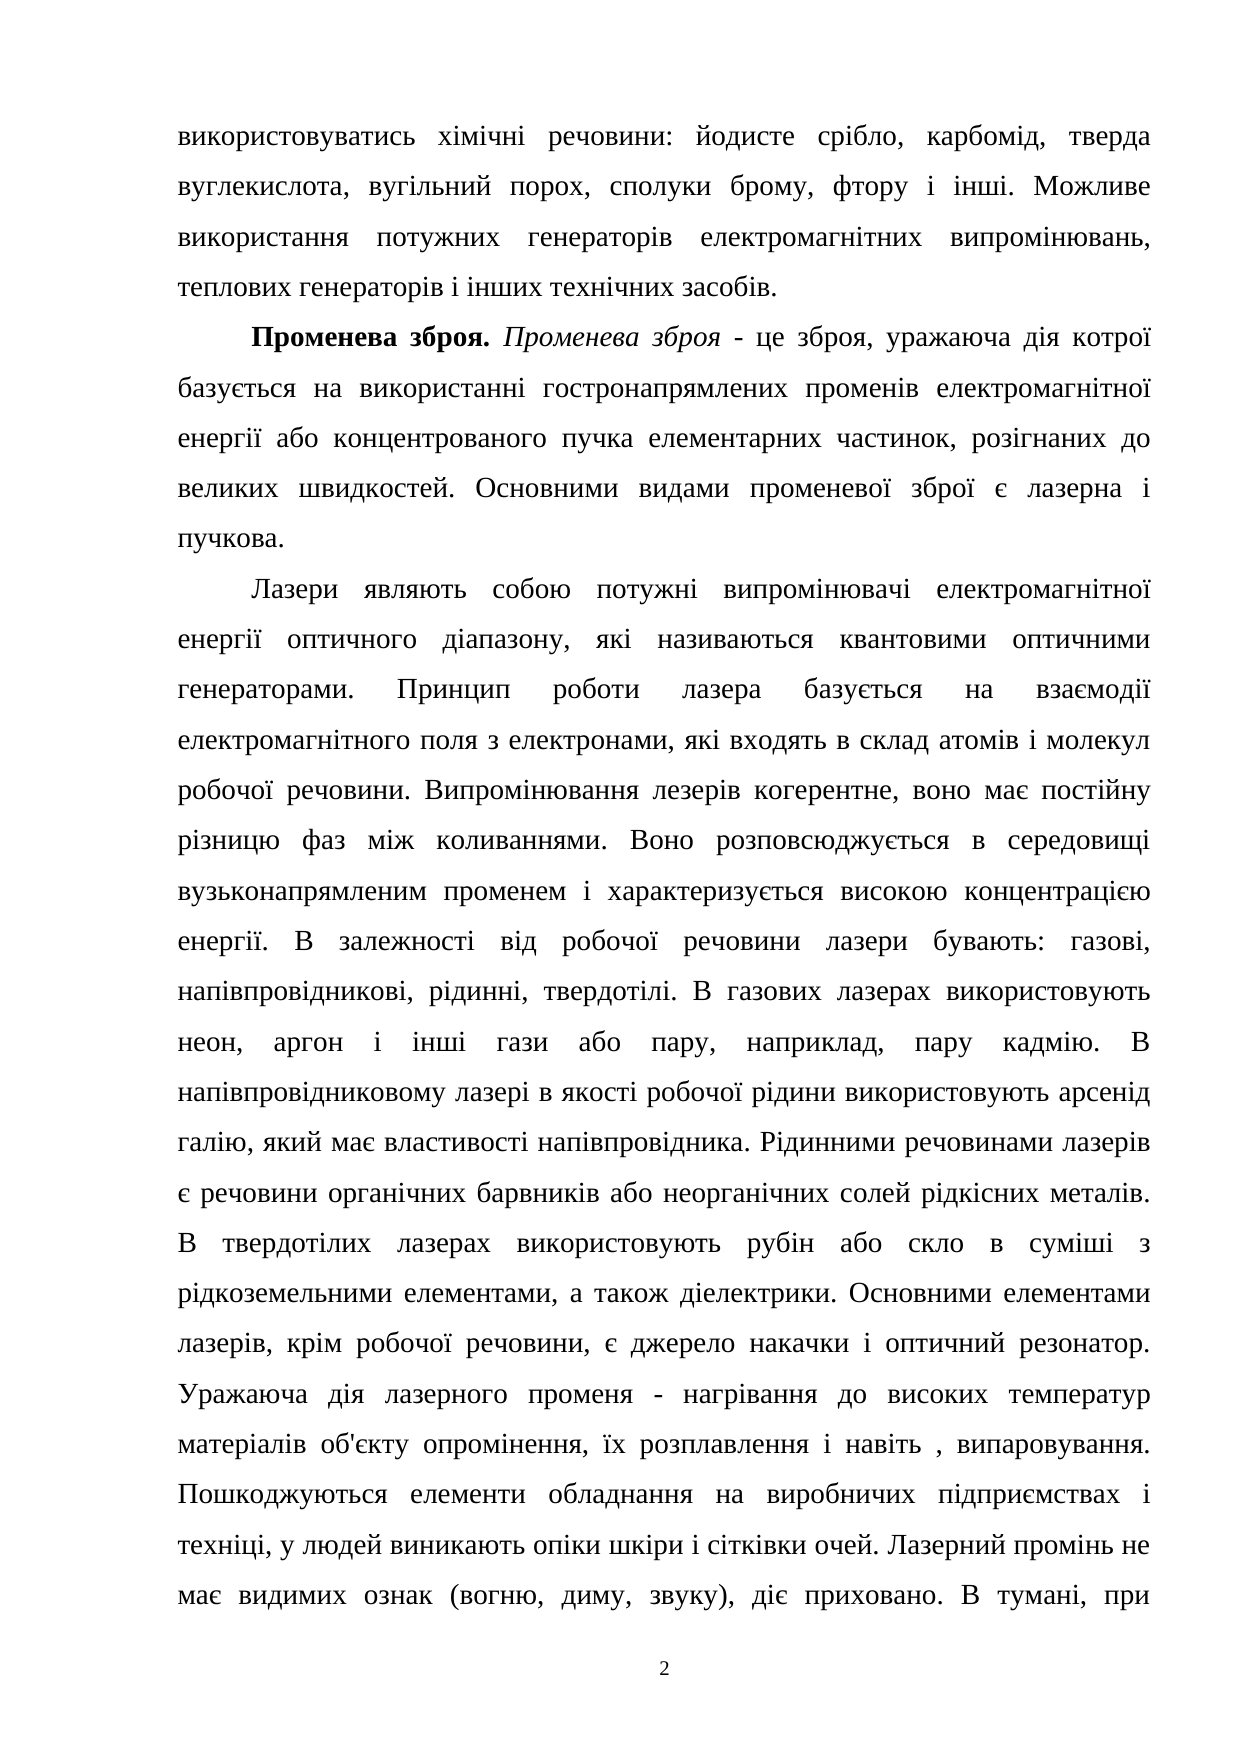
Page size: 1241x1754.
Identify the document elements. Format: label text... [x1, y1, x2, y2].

text Променева зброя. Променева зброя - це зброя, уражаюча дія котрої базується на використанні гостронапрямлених променів електромагнітної енергії або концентрованого пучка елементарних частинок, розігнаних до великих швидкостей. Основними видами променевої зброї є лазерна і пучкова. [177, 319, 1152, 554]
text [177, 118, 1152, 303]
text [177, 571, 1152, 1611]
